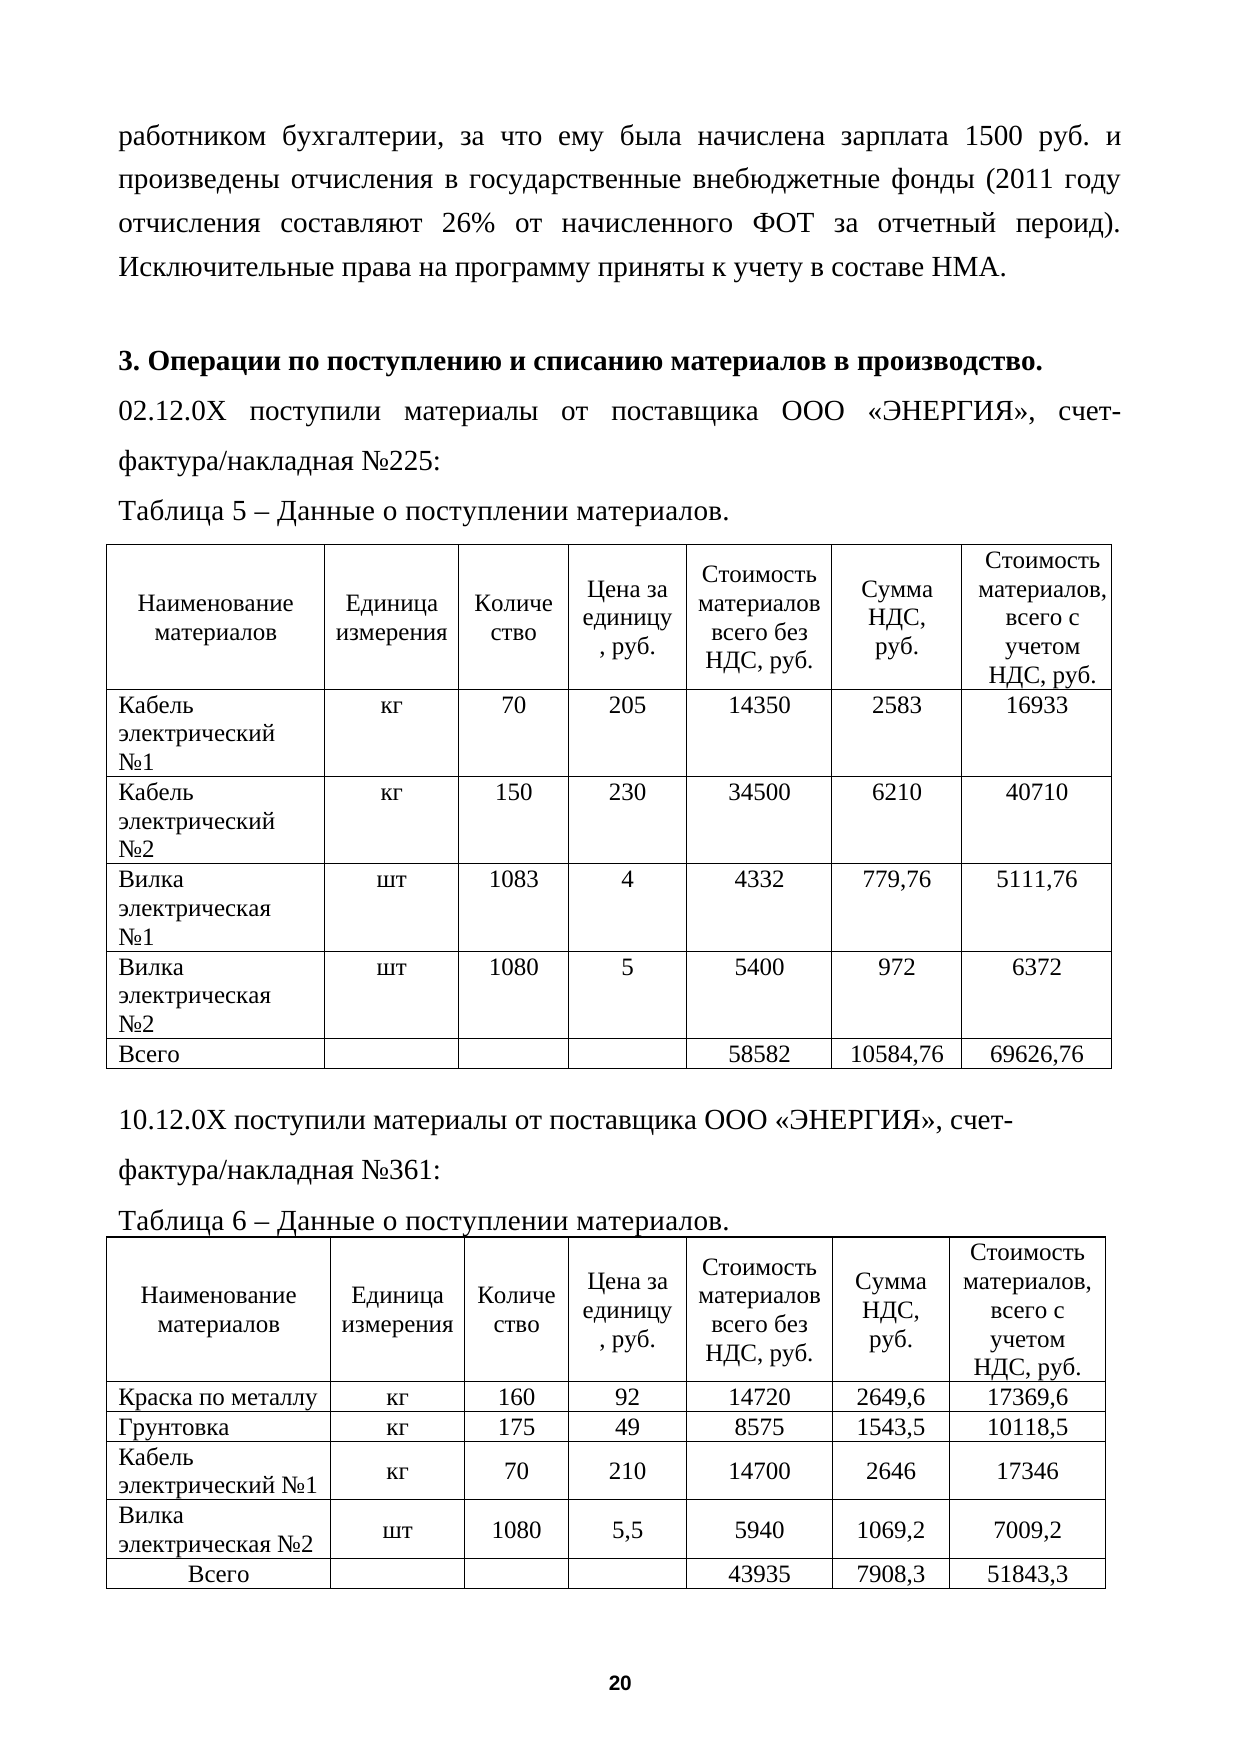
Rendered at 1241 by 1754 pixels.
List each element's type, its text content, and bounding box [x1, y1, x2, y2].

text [118, 118, 1122, 282]
text Таблица 5 – Данные о поступлении материалов. [118, 493, 1122, 527]
table_cell 175 [465, 1412, 568, 1441]
table_cell кг [331, 1442, 464, 1499]
table_cell Вилка электрическая №2 [107, 952, 324, 1038]
table_cell 2649,6 [833, 1382, 949, 1411]
text 02.12.0Х поступили материалы от поставщика ООО «ЭНЕРГИЯ», счет-фактура/накладная №225: [118, 393, 1122, 477]
table_cell Всего [107, 1039, 324, 1068]
table_cell кг [325, 690, 458, 776]
table_cell [325, 1039, 458, 1068]
table_cell 43935 [687, 1559, 832, 1588]
table_cell 7009,2 [950, 1500, 1105, 1558]
table_cell Кабель электрический №1 [107, 1442, 330, 1499]
table_header Стоимость материалов, всего с учетом НДС, руб. [950, 1238, 1105, 1381]
table_cell Грунтовка [107, 1412, 330, 1441]
table_cell 8575 [687, 1412, 832, 1441]
table_cell 17346 [950, 1442, 1105, 1499]
table_cell кг [325, 777, 458, 863]
table_cell Краска по металлу [107, 1382, 330, 1411]
table_cell 70 [465, 1442, 568, 1499]
table_cell 972 [832, 952, 961, 1038]
table_cell 92 [569, 1382, 686, 1411]
table_cell 4 [569, 864, 686, 951]
table_cell Кабель электрический №2 [107, 777, 324, 863]
table_header Цена за единицу, руб. [569, 1238, 686, 1381]
table_header Количество [465, 1238, 568, 1381]
table_cell 1543,5 [833, 1412, 949, 1441]
table_cell 6210 [832, 777, 961, 863]
table_cell 210 [569, 1442, 686, 1499]
table_cell 14350 [687, 690, 831, 776]
table_cell 5,5 [569, 1500, 686, 1558]
table_cell Вилка электрическая №2 [107, 1500, 330, 1558]
table_cell шт [331, 1500, 464, 1558]
text 10.12.0Х поступили материалы от поставщика ООО «ЭНЕРГИЯ», счет-фактура/накладная №361: [118, 1102, 1122, 1186]
table_cell 1069,2 [833, 1500, 949, 1558]
table_cell 17369,6 [950, 1382, 1105, 1411]
table_cell 14720 [687, 1382, 832, 1411]
table_cell 40710 [962, 777, 1111, 863]
table_header Стоимость материалов всего без НДС, руб. [687, 545, 831, 689]
table_cell 14700 [687, 1442, 832, 1499]
table_header Сумма НДС, руб. [832, 545, 961, 689]
table_cell Кабель электрический №1 [107, 690, 324, 776]
table_cell 5400 [687, 952, 831, 1038]
table_cell [465, 1559, 568, 1588]
table_cell кг [331, 1412, 464, 1441]
table_header Цена за единицу, руб. [569, 545, 686, 689]
table_header Количество [459, 545, 568, 689]
table_cell 6372 [962, 952, 1111, 1038]
table_cell 2646 [833, 1442, 949, 1499]
table_cell [569, 1039, 686, 1068]
table_cell 51843,3 [950, 1559, 1105, 1588]
table_cell 160 [465, 1382, 568, 1411]
table_header Единица измерения [331, 1238, 464, 1381]
table_cell 1080 [459, 952, 568, 1038]
table_header Стоимость материалов всего без НДС, руб. [687, 1238, 832, 1381]
table_cell Вилка электрическая №1 [107, 864, 324, 951]
table_cell 5940 [687, 1500, 832, 1558]
table_cell 4332 [687, 864, 831, 951]
table_cell 1080 [465, 1500, 568, 1558]
table_cell 7908,3 [833, 1559, 949, 1588]
table_cell 150 [459, 777, 568, 863]
table_cell 16933 [962, 690, 1111, 776]
table_header Единица измерения [325, 545, 458, 689]
table_cell шт [325, 952, 458, 1038]
table_cell Всего [107, 1559, 330, 1588]
table_header Наименование материалов [107, 545, 324, 689]
table_header Сумма НДС, руб. [833, 1238, 949, 1381]
table_cell 69626,76 [962, 1039, 1111, 1068]
table_cell 779,76 [832, 864, 961, 951]
table_cell 5 [569, 952, 686, 1038]
table_cell 205 [569, 690, 686, 776]
table_cell шт [325, 864, 458, 951]
table_cell 230 [569, 777, 686, 863]
text 3. Операции по поступлению и списанию материалов в производство. [118, 343, 1122, 376]
table_cell 49 [569, 1412, 686, 1441]
table_cell 34500 [687, 777, 831, 863]
table_cell 10584,76 [832, 1039, 961, 1068]
table_cell [331, 1559, 464, 1588]
table_cell кг [331, 1382, 464, 1411]
table_cell 1083 [459, 864, 568, 951]
table_cell [569, 1559, 686, 1588]
table_cell 2583 [832, 690, 961, 776]
table_header Стоимость материалов, всего с учетом НДС, руб. [962, 545, 1111, 689]
table_cell 10118,5 [950, 1412, 1105, 1441]
table_header Наименование материалов [107, 1238, 330, 1381]
table_cell 70 [459, 690, 568, 776]
table_cell [459, 1039, 568, 1068]
table_cell 58582 [687, 1039, 831, 1068]
table_cell 5111,76 [962, 864, 1111, 951]
text Таблица 6 – Данные о поступлении материалов. [118, 1203, 1122, 1236]
